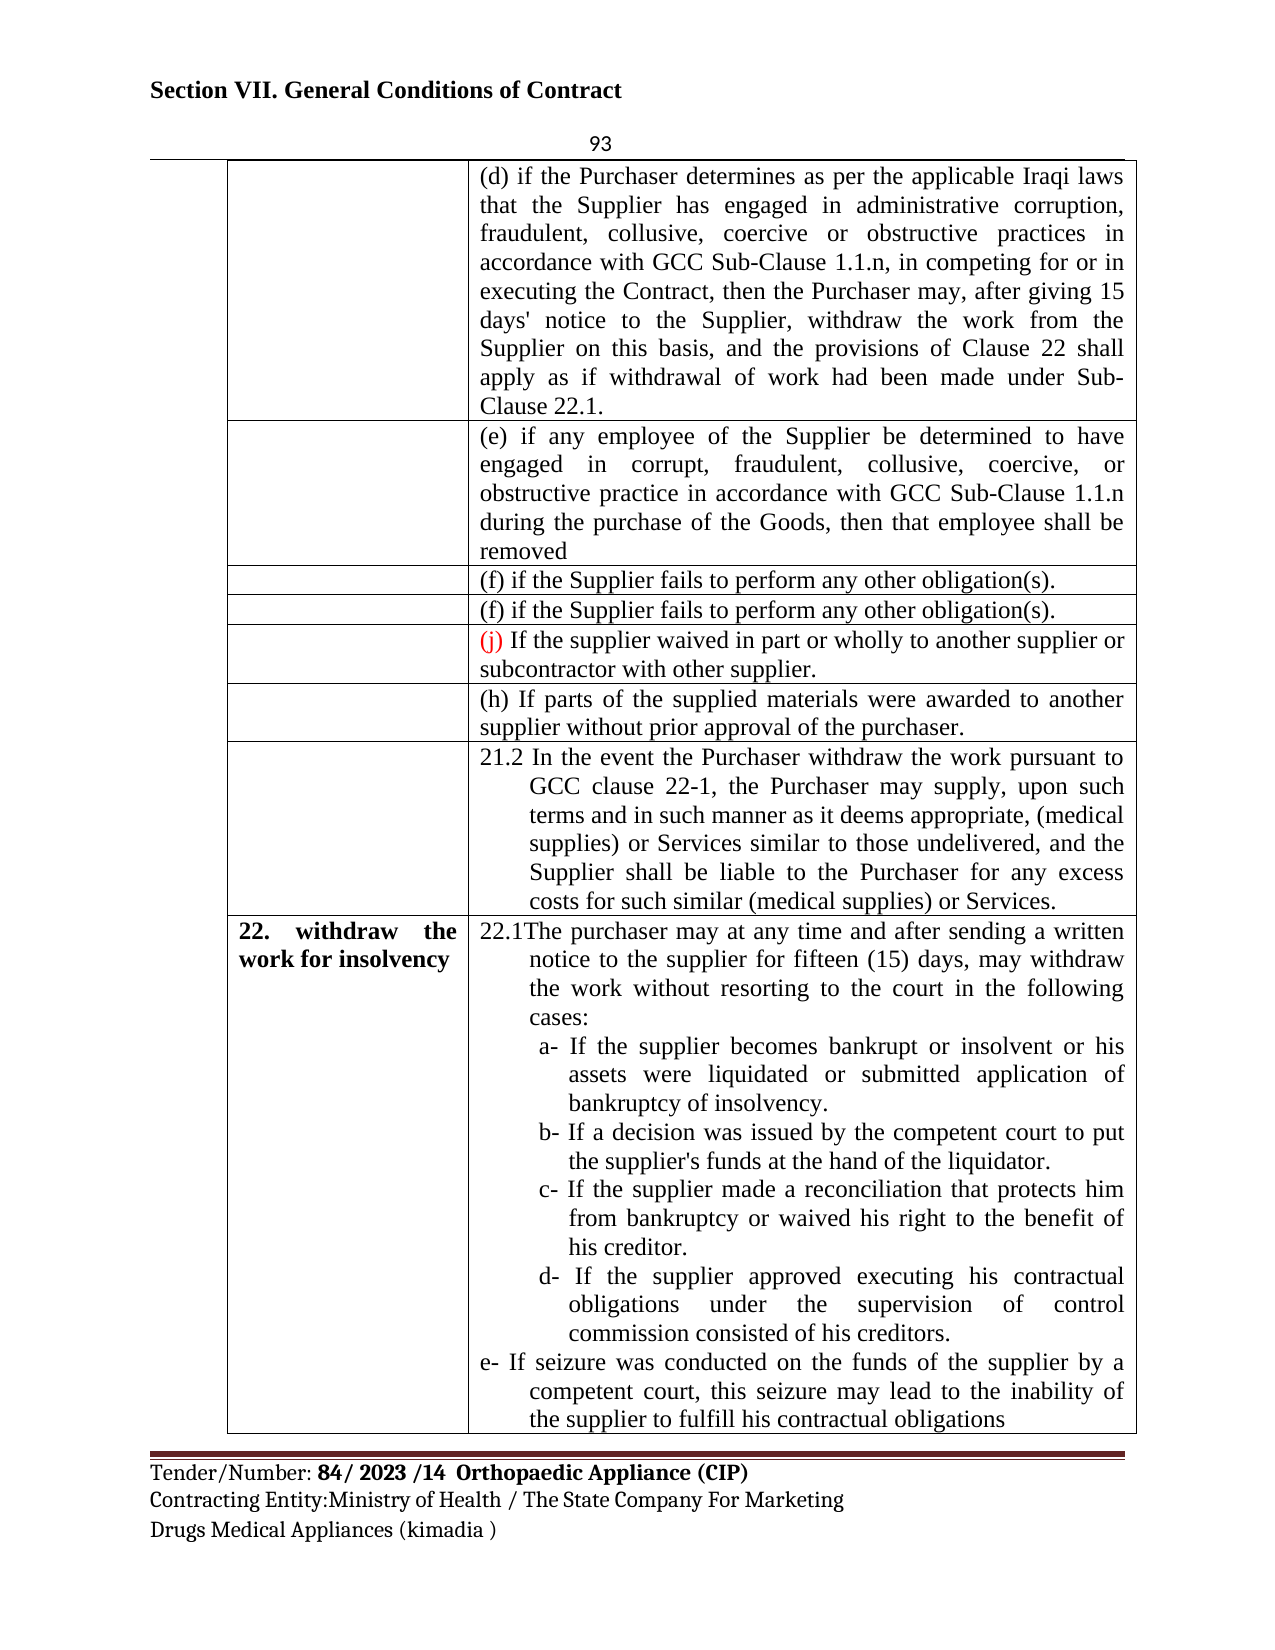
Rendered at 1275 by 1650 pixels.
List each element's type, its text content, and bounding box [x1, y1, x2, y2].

table_cell 22. withdraw the work for insolvency [228, 916, 468, 1433]
table_cell 21.2 In the event the Purchaser withdraw the work pursuant to GCC clause 22-1, the Purchaser may supply, upon such terms and in such manner as it deems appropriate, (medical supplies) or Services similar to those undelivered, and the Supplier shall be liable to the Purchaser for any excess costs for such similar (medical supplies) or Services. [469, 742, 1136, 915]
table_cell [228, 566, 468, 594]
table_header [228, 161, 468, 420]
table_cell (f) if the Supplier fails to perform any other obligation(s). [469, 566, 1136, 594]
table_cell (h) If parts of the supplied materials were awarded to another supplier without prior approval of the purchaser. [469, 684, 1136, 741]
table_header (d) if the Purchaser determines as per the applicable Iraqi laws that the Supplier has engaged in administrative corruption, fraudulent, collusive, coercive or obstructive practices in accordance with GCC Sub-Clause 1.1.n, in competing for or in executing the Contract, then the Purchaser may, after giving 15 days' notice to the Supplier, withdraw the work from the Supplier on this basis, and the provisions of Clause 22 shall apply as if withdrawal of work had been made under Sub-Clause 22.1. [469, 161, 1136, 420]
table_cell [228, 684, 468, 741]
table_cell (e) if any employee of the Supplier be determined to have engaged in corrupt, fraudulent, collusive, coercive, or obstructive practice in accordance with GCC Sub-Clause 1.1.n during the purchase of the Goods, then that employee shall be removed [469, 421, 1136, 564]
table_cell (j) If the supplier waived in part or wholly to another supplier or subcontractor with other supplier. [469, 625, 1136, 683]
table_cell [228, 595, 468, 624]
table_cell [228, 625, 468, 683]
table_cell [228, 742, 468, 915]
table_cell (f) if the Supplier fails to perform any other obligation(s). [469, 595, 1136, 624]
table_cell 22.1The purchaser may at any time and after sending a written notice to the supplier for fifteen (15) days, may withdraw the work without resorting to the court in the following cases: a- If the supplier becomes bankrupt or insolvent or his assets were liquidated or submitted application of bankruptcy of insolvency. b- If a decision was issued by the competent court to put the supplier's funds at the hand of the liquidator. c- If the supplier made a reconciliation that protects him from bankruptcy or waived his right to the benefit of his creditor. d- If the supplier approved executing his contractual obligations under the supervision of control commission consisted of his creditors. e- If seizure was conducted on the funds of the supplier by a competent court, this seizure may lead to the inability of the supplier to fulfill his contractual obligations [469, 916, 1136, 1433]
table_cell [228, 421, 468, 564]
